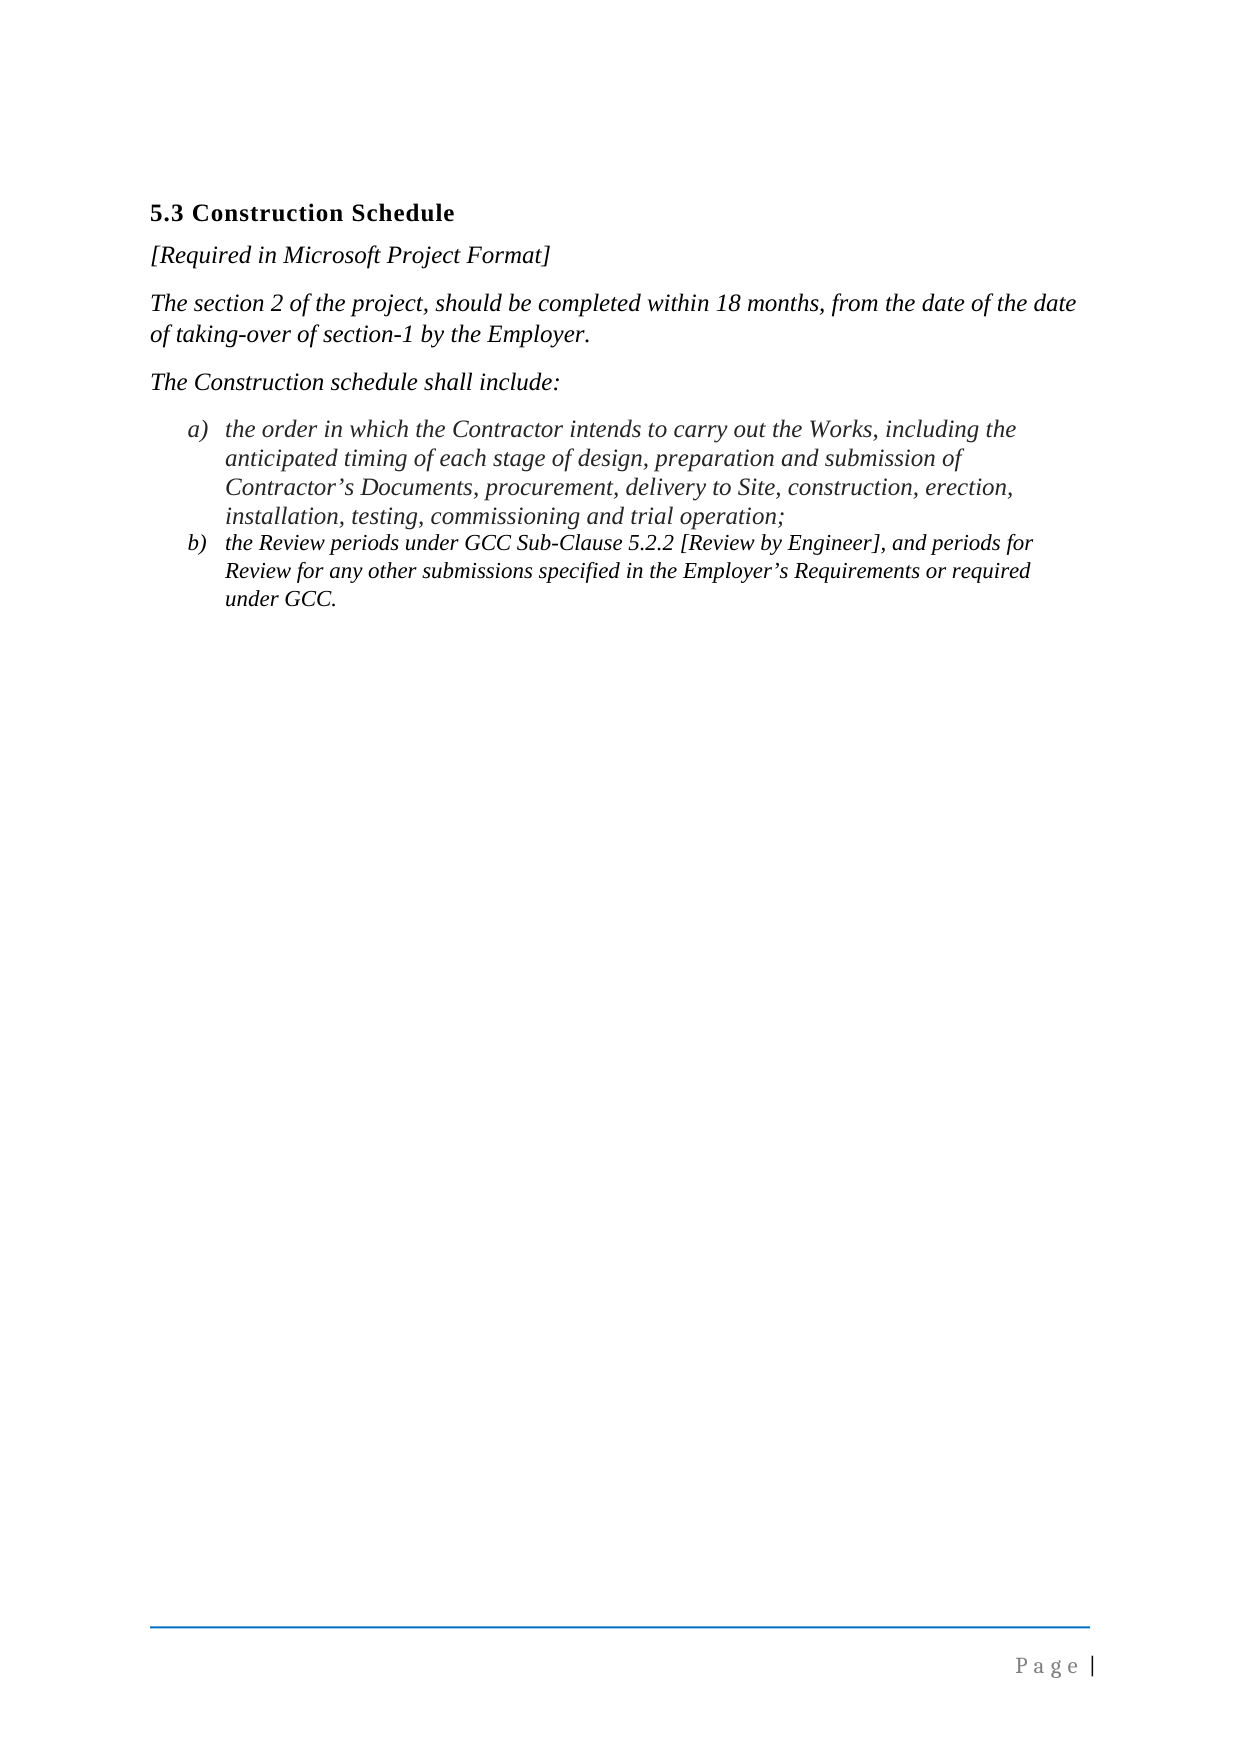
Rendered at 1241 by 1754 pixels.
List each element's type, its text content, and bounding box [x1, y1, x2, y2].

list the order in which the Contractor intends to carry out the Works, including the anticipated timing of each stage of design, preparation and submission of Contractor’s Documents, procurement, delivery to Site, construction, erection, installation, testing, commissioning and trial operation; [187, 414, 1090, 529]
text [Required in Microsoft Project Format] [150, 240, 1090, 269]
text The Construction schedule shall include: [150, 367, 1090, 396]
subtitle Construction Schedule [150, 198, 1090, 226]
text The section 2 of the project, should be completed within 18 months, from the date of the date of taking-over of section-1 by the Employer. [150, 288, 1090, 348]
list the Review periods under GCC Sub-Clause 5.2.2 [Review by Engineer], and periods for Review for any other submissions specified in the Employer’s Requirements or required under GCC. [187, 529, 1090, 611]
